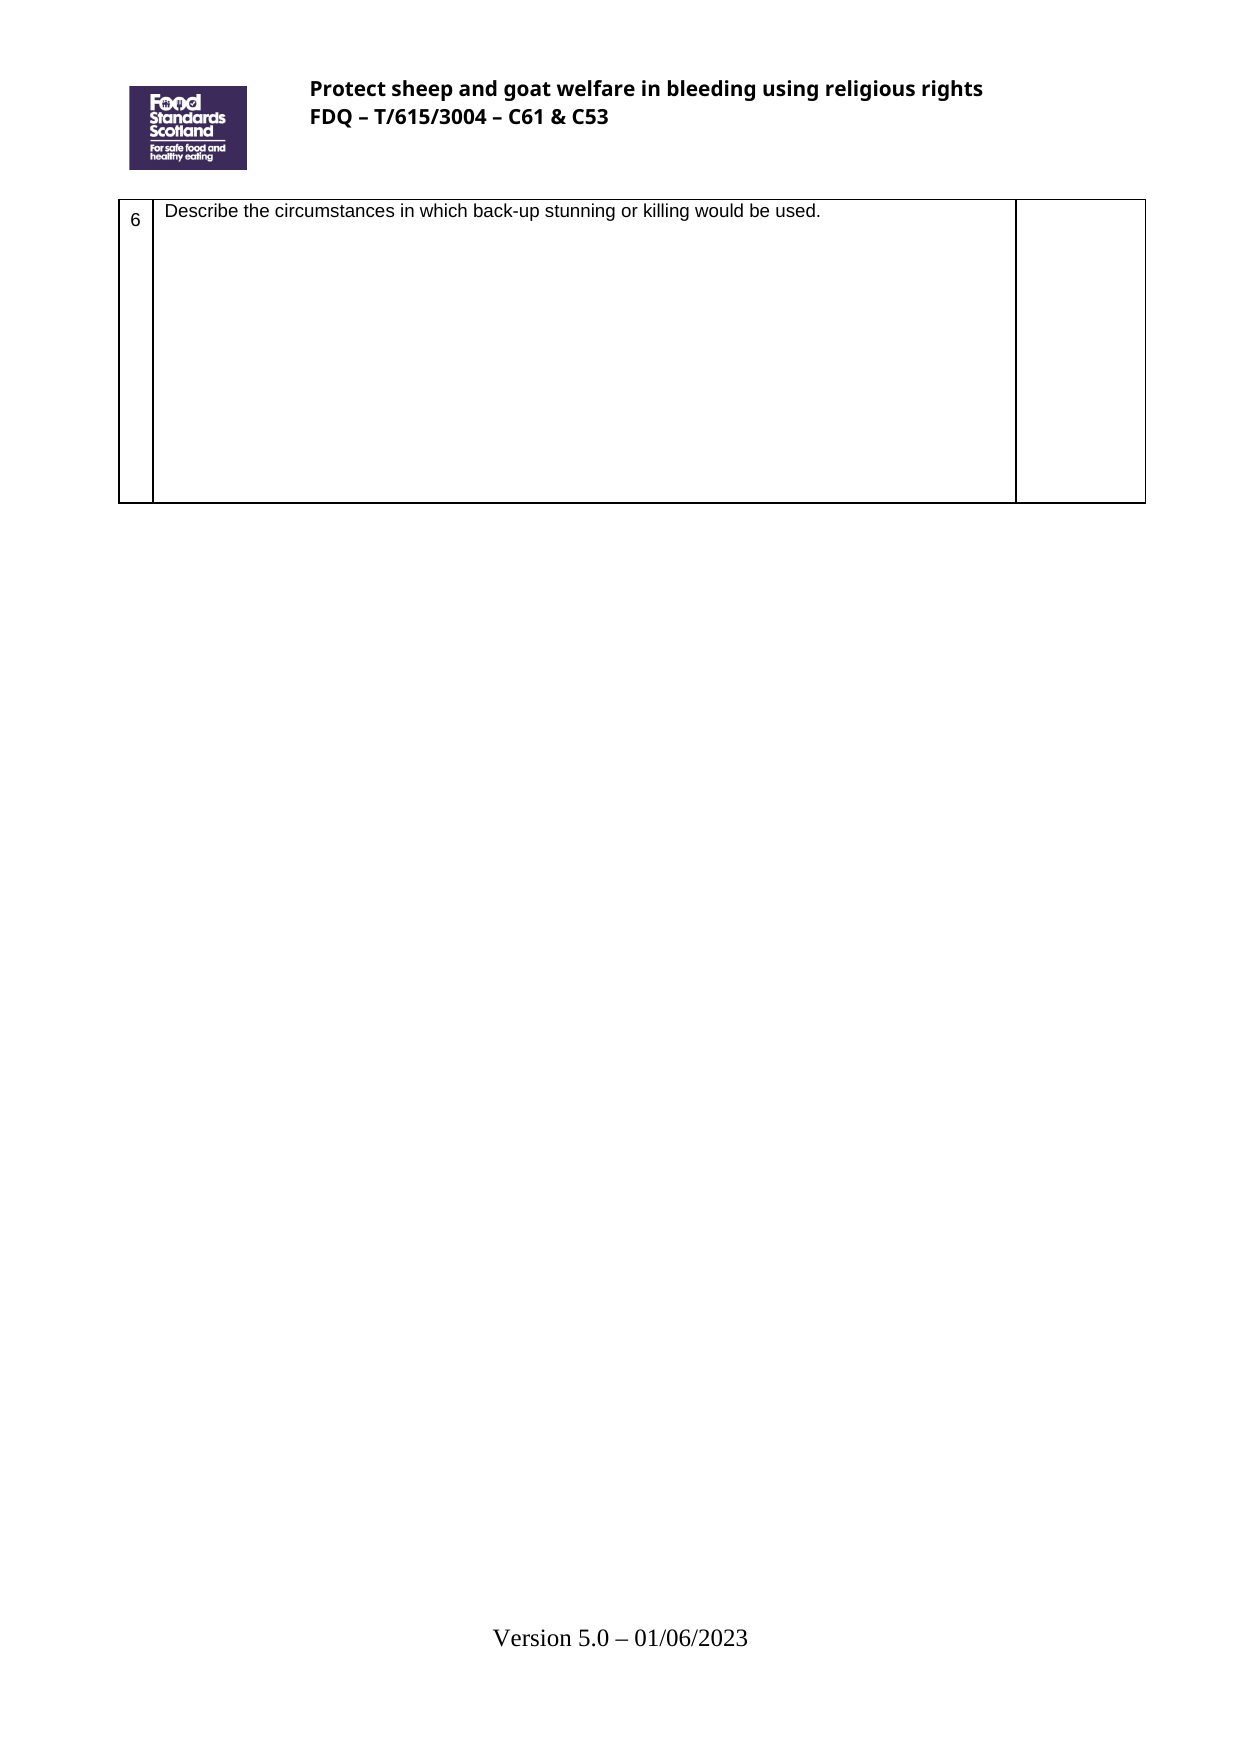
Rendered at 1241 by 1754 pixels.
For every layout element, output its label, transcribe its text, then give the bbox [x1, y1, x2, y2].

table_cell Describe the circumstances in which back-up stunning or killing would be used. [154, 200, 1015, 502]
table_cell [1017, 200, 1145, 502]
picture [129, 86, 247, 170]
table_cell 6 [120, 200, 152, 502]
